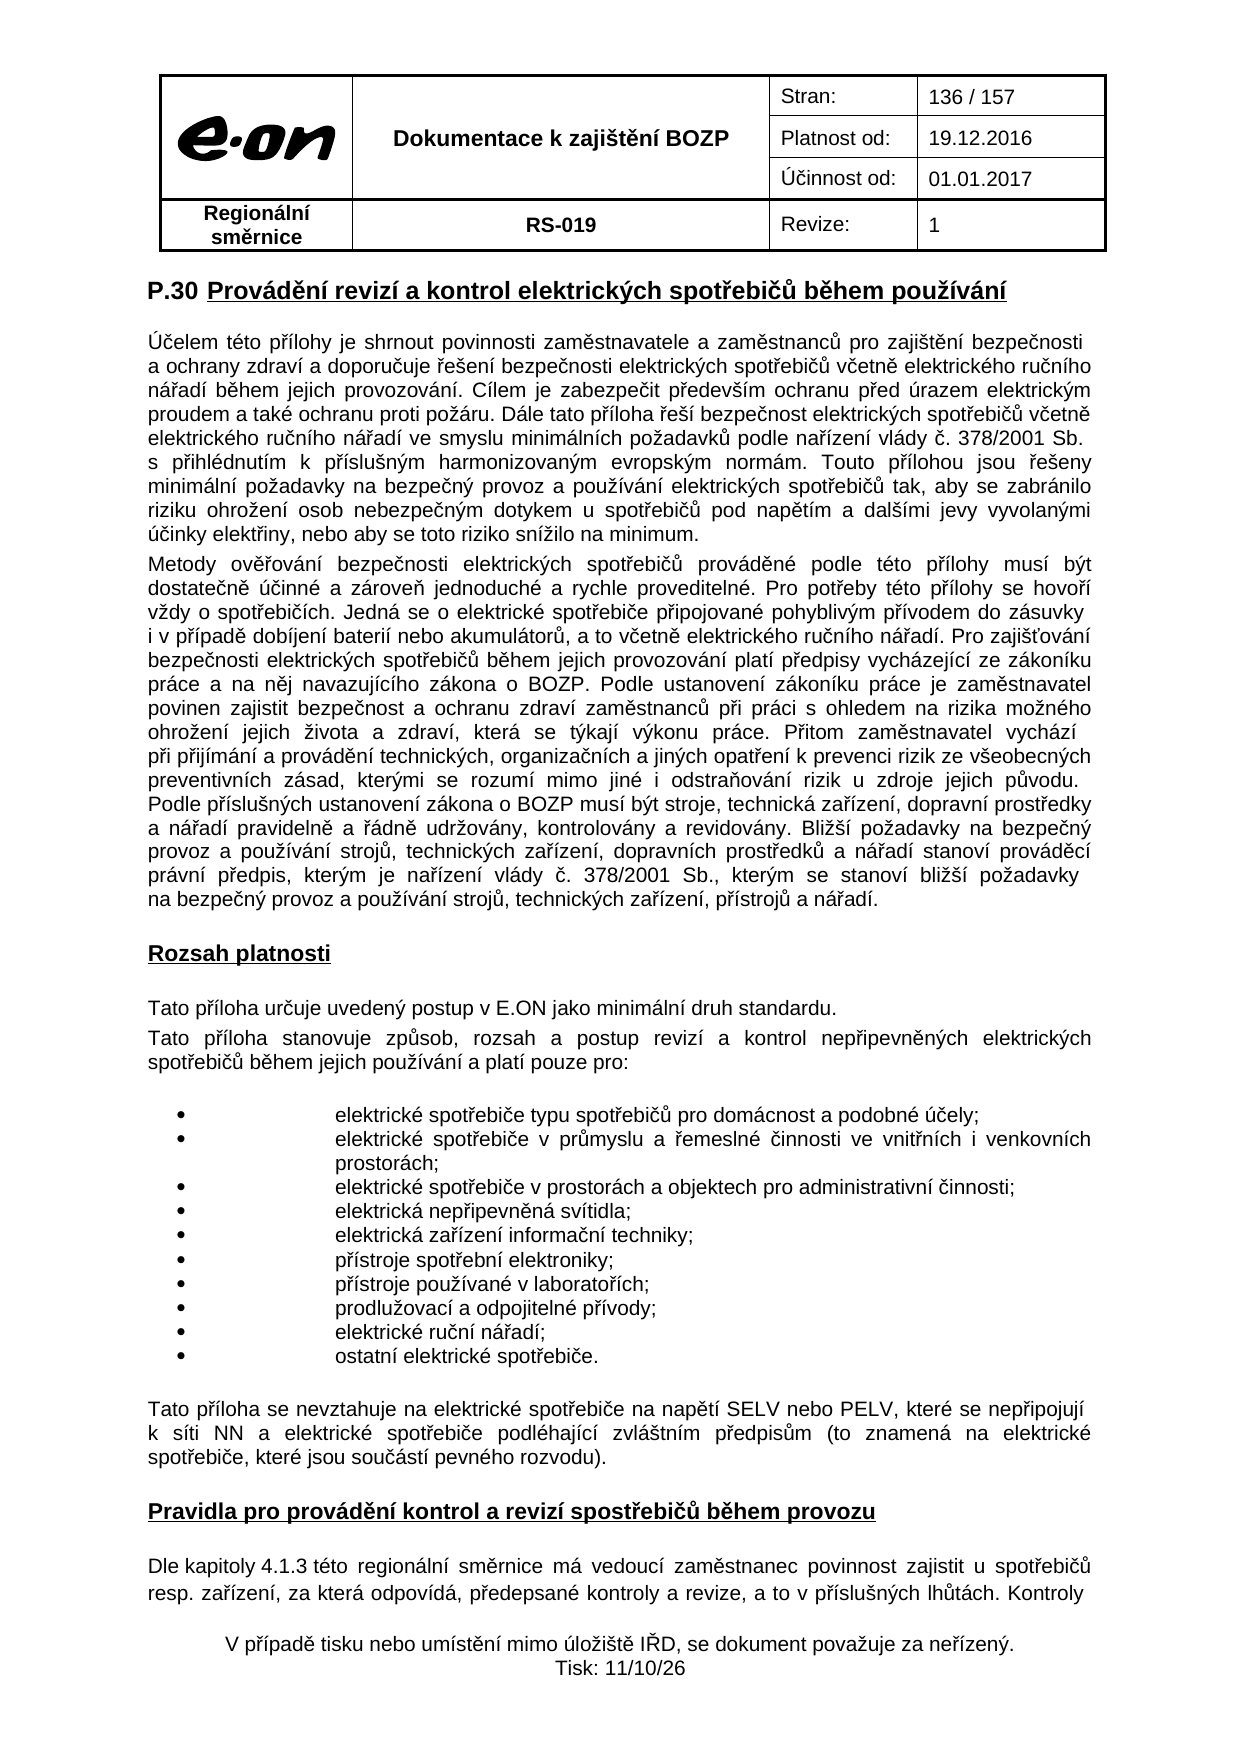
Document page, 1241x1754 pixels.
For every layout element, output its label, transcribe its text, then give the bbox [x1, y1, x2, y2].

list ostatní elektrické spotřebiče. [177, 1344, 1092, 1368]
text Tato příloha stanovuje způsob, rozsah a postup revizí a kontrol nepřipevněných elektrických spotřebičů během jejich používání a platí pouze pro: [148, 1026, 1092, 1074]
list přístroje používané v laboratořích; [177, 1271, 1092, 1296]
text Provádění revizí a kontrol elektrických spotřebičů během používání [147, 276, 1092, 305]
text Tato příloha určuje uvedený postup v E.ON jako minimální druh standardu. [148, 996, 1092, 1020]
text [148, 1553, 1092, 1605]
text Tato příloha se nevztahuje na elektrické spotřebiče na napětí SELV nebo PELV, které se nepřipojují k síti NN a elektrické spotřebiče podléhající zvláštním předpisům (to znamená na elektrické spotřebiče, které jsou součástí pevného rozvodu). [148, 1397, 1092, 1469]
list elektrické spotřebiče v prostorách a objektech pro administrativní činnosti; [177, 1175, 1092, 1199]
list elektrické spotřebiče v průmyslu a řemeslné činnosti ve vnitřních i venkovních prostorách; [177, 1127, 1092, 1175]
list elektrické spotřebiče typu spotřebičů pro domácnost a podobné účely; [177, 1103, 1092, 1127]
list přístroje spotřební elektroniky; [177, 1247, 1092, 1271]
list elektrická nepřipevněná svítidla; [177, 1199, 1092, 1223]
title Rozsah platnosti [148, 940, 1092, 967]
list elektrická zařízení informační techniky; [177, 1223, 1092, 1247]
text Metody ověřování bezpečnosti elektrických spotřebičů prováděné podle této přílohy musí být dostatečně účinné a zároveň jednoduché a rychle proveditelné. Pro potřeby této přílohy se hovoří vždy o spotřebičích. Jedná se o elektrické spotřebiče připojované pohyblivým přívodem do zásuvky i v případě dobíjení baterií nebo akumulátorů, a to včetně elektrického ručního nářadí. Pro zajišťování bezpečnosti elektrických spotřebičů během jejich provozování platí předpisy vycházející ze zákoníku práce a na něj navazujícího zákona o BOZP. Podle ustanovení zákoníku práce je zaměstnavatel povinen zajistit bezpečnost a ochranu zdraví zaměstnanců při práci s ohledem na rizika možného ohrožení jejich života a zdraví, která se týkají výkonu práce. Přitom zaměstnavatel vychází při přijímání a provádění technických, organizačních a jiných opatření k prevenci rizik ze všeobecných preventivních zásad, kterými se rozumí mimo jiné i odstraňování rizik u zdroje jejich původu. Podle příslušných ustanovení zákona o BOZP musí být stroje, technická zařízení, dopravní prostředky a nářadí pravidelně a řádně udržovány, kontrolovány a revidovány. Bližší požadavky na bezpečný provoz a používání strojů, technických zařízení, dopravních prostředků a nářadí stanoví prováděcí právní předpis, kterým je nařízení vlády č. 378/2001 Sb., kterým se stanoví bližší požadavky na bezpečný provoz a používání strojů, technických zařízení, přístrojů a nářadí. [148, 552, 1092, 911]
title Pravidla pro provádění kontrol a revizí spostřebičů během provozu [148, 1498, 1092, 1524]
list prodlužovací a odpojitelné přívody; [177, 1296, 1092, 1319]
text Účelem této přílohy je shrnout povinnosti zaměstnavatele a zaměstnanců pro zajištění bezpečnosti a ochrany zdraví a doporučuje řešení bezpečnosti elektrických spotřebičů včetně elektrického ručního nářadí během jejich provozování. Cílem je zabezpečit především ochranu před úrazem elektrickým proudem a také ochranu proti požáru. Dále tato příloha řeší bezpečnost elektrických spotřebičů včetně elektrického ručního nářadí ve smyslu minimálních požadavků podle nařízení vlády č. 378/2001 Sb. s přihlédnutím k příslušným harmonizovaným evropským normám. Touto přílohou jsou řešeny minimální požadavky na bezpečný provoz a používání elektrických spotřebičů tak, aby se zabránilo riziku ohrožení osob nebezpečným dotykem u spotřebičů pod napětím a dalšími jevy vyvolanými účinky elektřiny, nebo aby se toto riziko snížilo na minimum. [148, 330, 1092, 546]
list elektrické ruční nářadí; [177, 1319, 1092, 1344]
